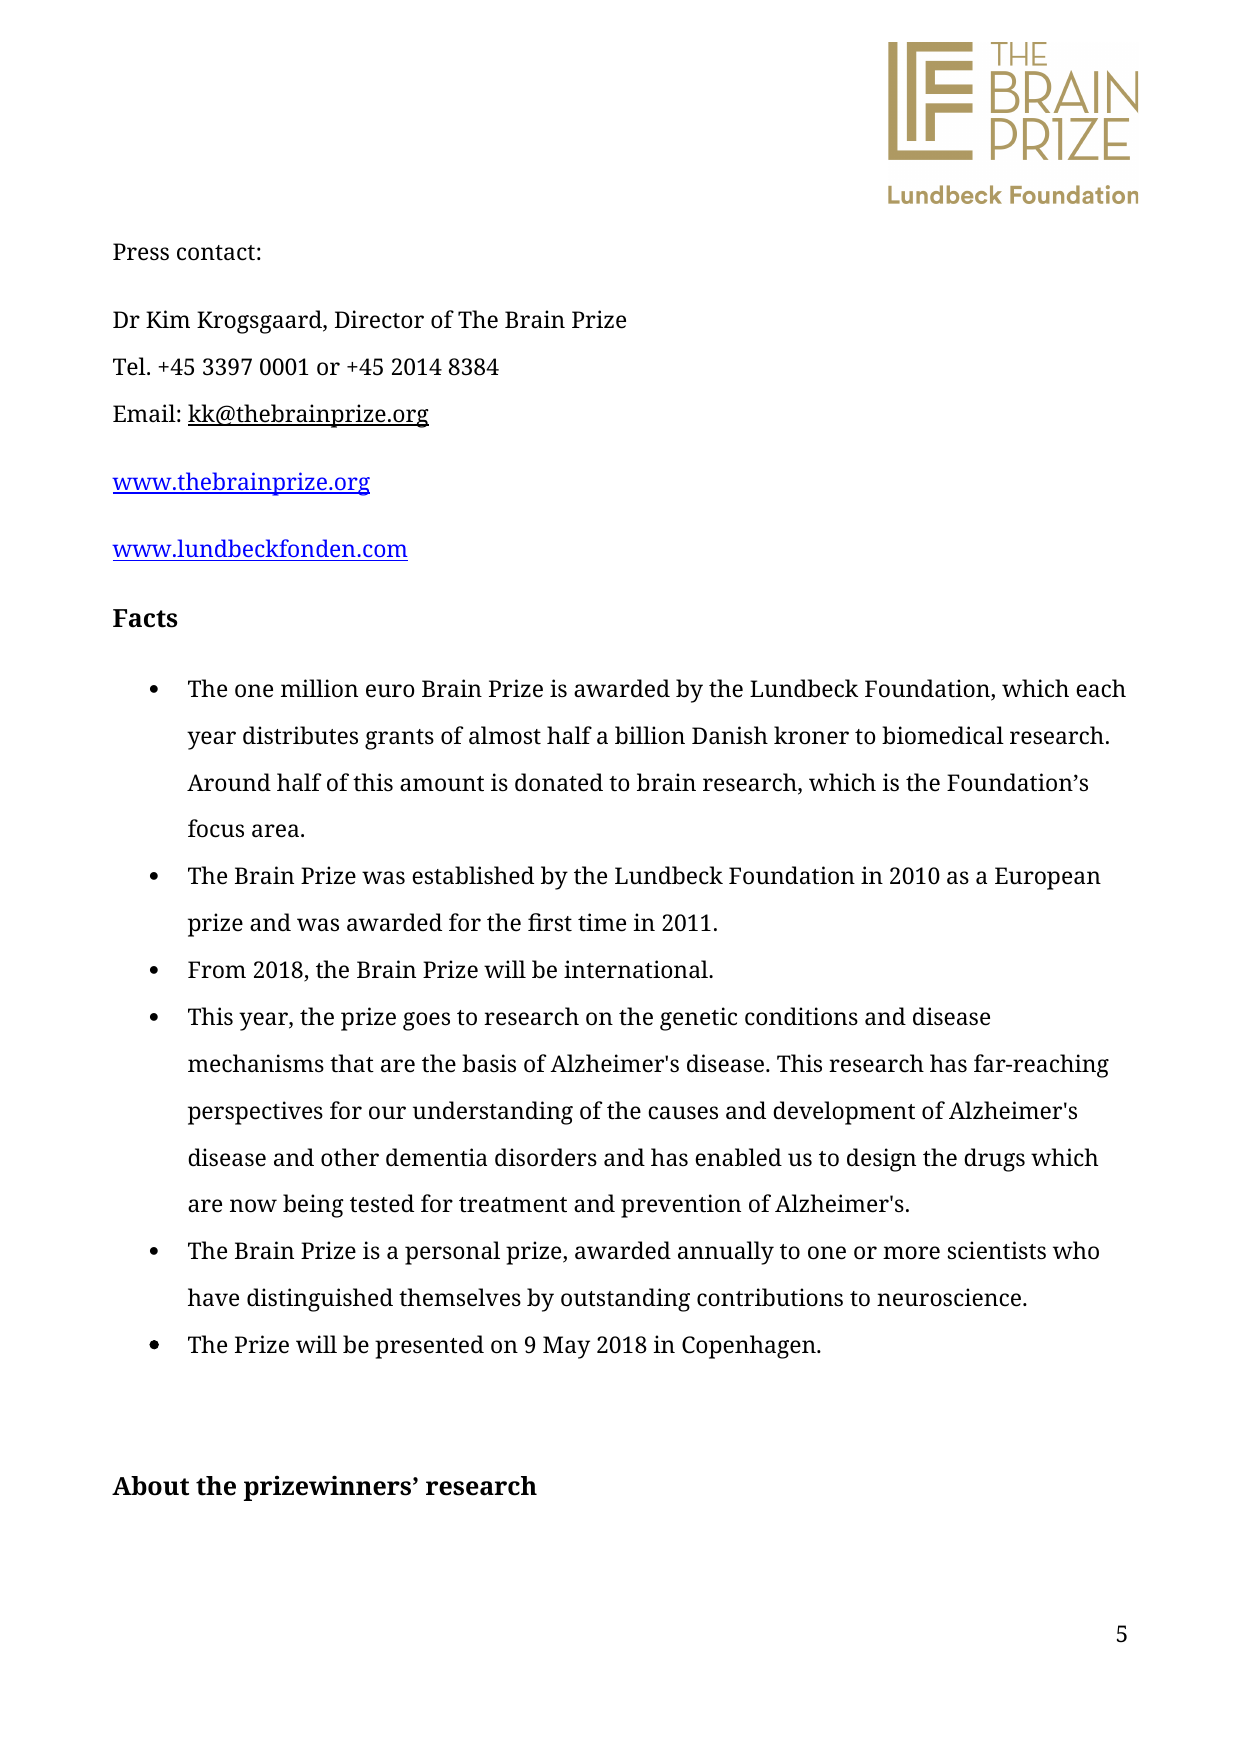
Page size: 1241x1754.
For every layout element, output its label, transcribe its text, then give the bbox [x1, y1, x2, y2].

text Facts [112, 601, 1128, 635]
text www.thebrainprize.org [112, 465, 1128, 497]
list From 2018, the Brain Prize will be international. [150, 954, 1128, 985]
text Dr Kim Krogsgaard, Director of The Brain Prize Tel. +45 3397 0001 or +45 2014 8384 Email: kk@thebrainprize.org [112, 304, 1128, 429]
text About the prizewinners’ research [112, 1468, 1128, 1503]
text Press contact: [112, 236, 1128, 267]
list This year, the prize goes to research on the genetic conditions and disease mechanisms that are the basis of Alzheimer's disease. This research has far-reaching perspectives for our understanding of the causes and development of Alzheimer's disease and other dementia disorders and has enabled us to design the drugs which are now being tested for treatment and prevention of Alzheimer's. [150, 1001, 1128, 1219]
picture [888, 42, 1139, 204]
list The Prize will be presented on 9 May 2018 in Copenhagen. [150, 1329, 1128, 1360]
list The one million euro Brain Prize is awarded by the Lundbeck Foundation, which each year distributes grants of almost half a billion Danish kroner to biomedical research. Around half of this amount is donated to brain research, which is the Foundation’s focus area. [150, 673, 1128, 844]
list The Brain Prize is a personal prize, awarded annually to one or more scientists who have distinguished themselves by outstanding contributions to neuroscience. [150, 1235, 1128, 1313]
text www.lundbeckfonden.com [112, 533, 1128, 564]
list The Brain Prize was established by the Lundbeck Foundation in 2010 as a European prize and was awarded for the first time in 2011. [150, 860, 1128, 938]
